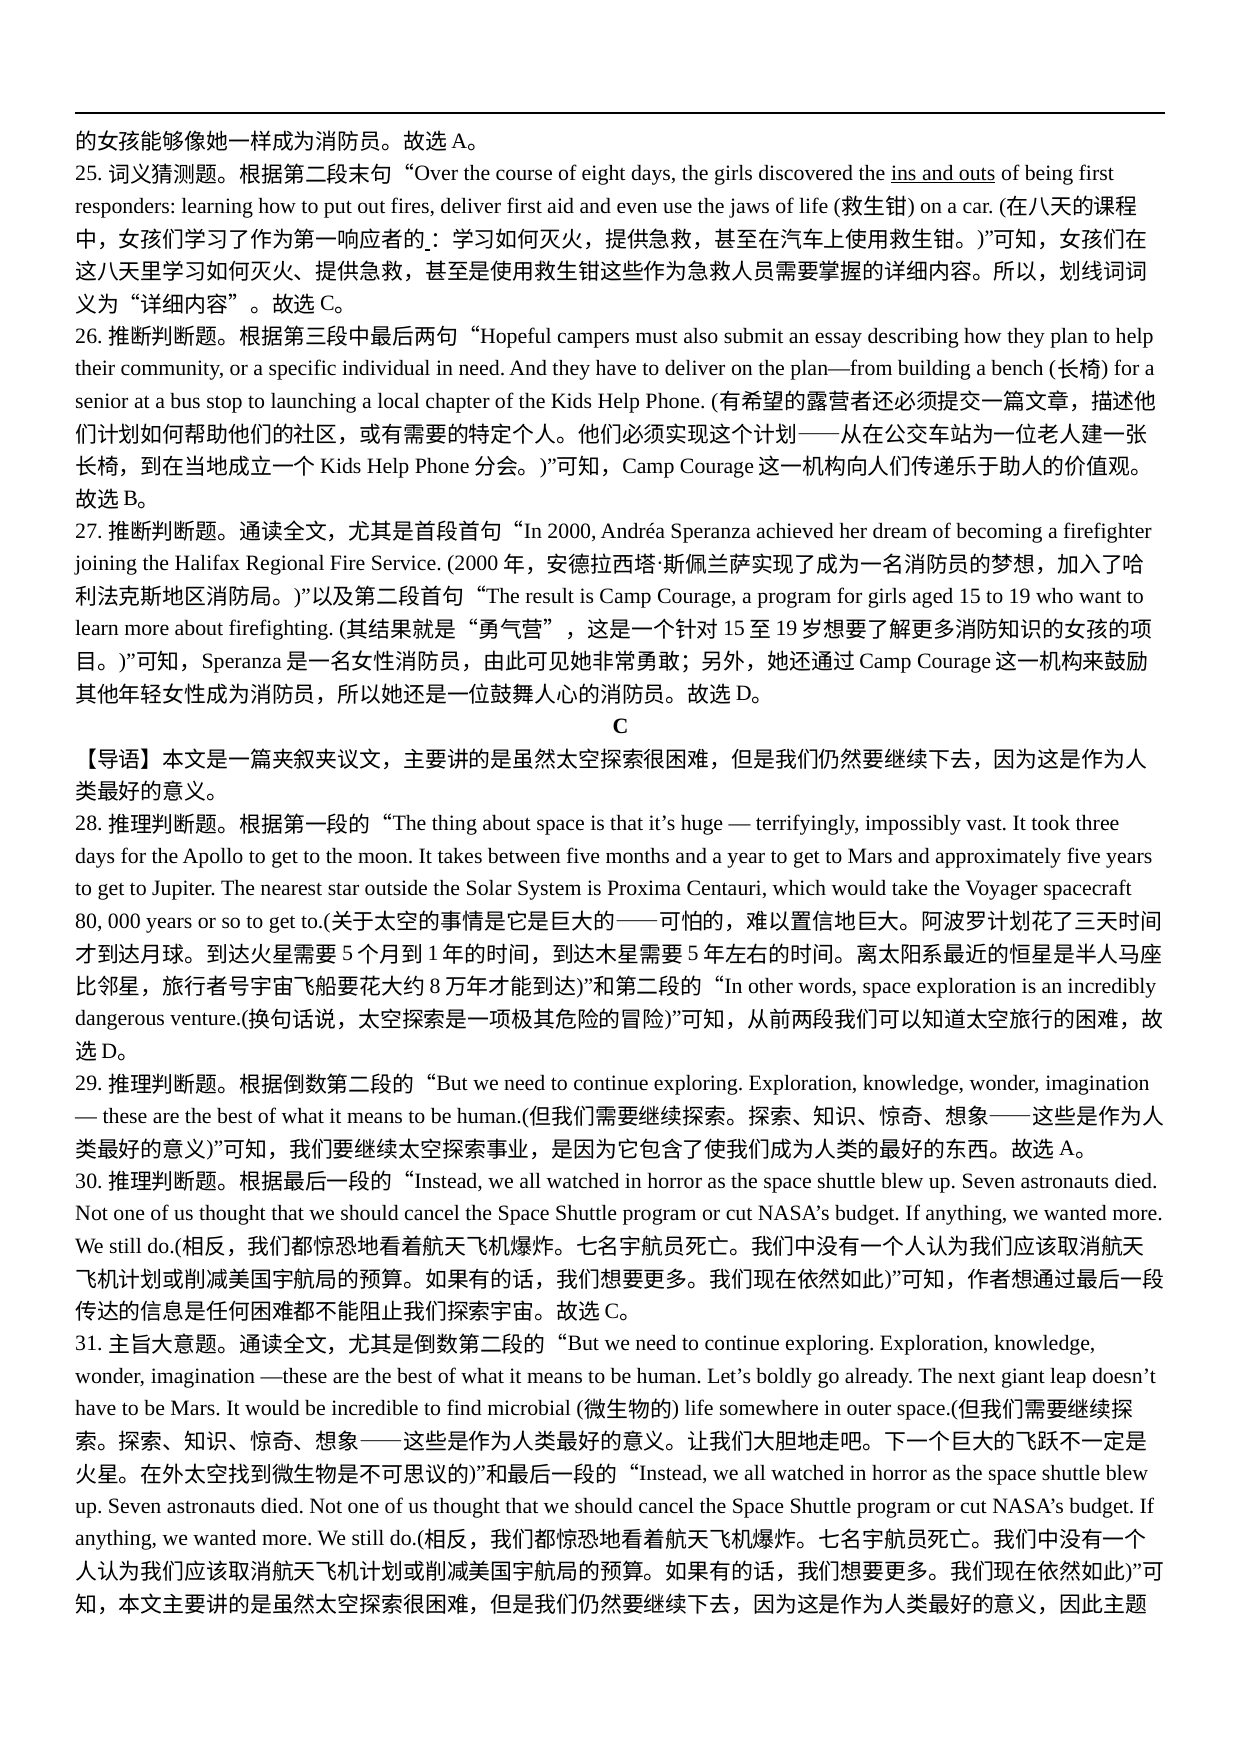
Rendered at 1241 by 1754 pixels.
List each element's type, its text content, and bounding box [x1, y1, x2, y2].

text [75, 124, 1165, 156]
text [75, 1326, 1165, 1619]
text 28. 推理判断题。根据第一段的“The thing about space is that it’s huge — terrifyingly, impossibly vast. It took three days for the Apollo to get to the moon. It takes between five months and a year to get to Mars and approximately five years to get to Jupiter. The nearest star outside the Solar System is Proxima Centauri, which would take the Voyager spacecraft 80, 000 years or so to get to.(关于太空的事情是它是巨大的——可怕的，难以置信地巨大。阿波罗计划花了三天时间才到达月球。到达火星需要5个月到1年的时间，到达木星需要5年左右的时间。离太阳系最近的恒星是半人马座比邻星，旅行者号宇宙飞船要花大约8万年才能到达)”和第二段的“In other words, space exploration is an incredibly dangerous venture.(换句话说，太空探索是一项极其危险的冒险)”可知，从前两段我们可以知道太空旅行的困难，故选D。 [75, 806, 1165, 1066]
text 【导语】本文是一篇夹叙夹议文，主要讲的是虽然太空探索很困难，但是我们仍然要继续下去，因为这是作为人类最好的意义。 [75, 741, 1165, 806]
text 29. 推理判断题。根据倒数第二段的“But we need to continue exploring. Exploration, knowledge, wonder, imagination — these are the best of what it means to be human.(但我们需要继续探索。探索、知识、惊奇、想象——这些是作为人类最好的意义)”可知，我们要继续太空探索事业，是因为它包含了使我们成为人类的最好的东西。故选A。 [75, 1066, 1165, 1164]
text 27. 推断判断题。通读全文，尤其是首段首句“In 2000, Andréa Speranza achieved her dream of becoming a firefighter joining the Halifax Regional Fire Service. (2000年，安德拉西塔·斯佩兰萨实现了成为一名消防员的梦想，加入了哈利法克斯地区消防局。)”以及第二段首句“The result is Camp Courage, a program for girls aged 15 to 19 who want to learn more about firefighting. (其结果就是“勇气营”，这是一个针对15至19岁想要了解更多消防知识的女孩的项目。)”可知，Speranza是一名女性消防员，由此可见她非常勇敢；另外，她还通过Camp Courage这一机构来鼓励其他年轻女性成为消防员，所以她还是一位鼓舞人心的消防员。故选D。 [75, 514, 1165, 709]
text C [75, 709, 1165, 741]
text 30. 推理判断题。根据最后一段的“Instead, we all watched in horror as the space shuttle blew up. Seven astronauts died. Not one of us thought that we should cancel the Space Shuttle program or cut NASA’s budget. If anything, we wanted more. We still do.(相反，我们都惊恐地看着航天飞机爆炸。七名宇航员死亡。我们中没有一个人认为我们应该取消航天飞机计划或削减美国宇航局的预算。如果有的话，我们想要更多。我们现在依然如此)”可知，作者想通过最后一段传达的信息是任何困难都不能阻止我们探索宇宙。故选C。 [75, 1164, 1165, 1326]
text 26. 推断判断题。根据第三段中最后两句“Hopeful campers must also submit an essay describing how they plan to help their community, or a specific individual in need. And they have to deliver on the plan—from building a bench (长椅) for a senior at a bus stop to launching a local chapter of the Kids Help Phone. (有希望的露营者还必须提交一篇文章，描述他们计划如何帮助他们的社区，或有需要的特定个人。他们必须实现这个计划——从在公交车站为一位老人建一张长椅，到在当地成立一个Kids Help Phone分会。)”可知，Camp Courage这一机构向人们传递乐于助人的价值观。故选B。 [75, 319, 1165, 514]
text 25. 词义猜测题。根据第二段末句“Over the course of eight days, the girls discovered the ins and outs of being first responders: learning how to put out fires, deliver first aid and even use the jaws of life (救生钳) on a car. (在八天的课程中，女孩们学习了作为第一响应者的 ：学习如何灭火，提供急救，甚至在汽车上使用救生钳。)”可知，女孩们在这八天里学习如何灭火、提供急救，甚至是使用救生钳这些作为急救人员需要掌握的详细内容。所以，划线词词义为“详细内容”。故选C。 [75, 156, 1165, 319]
